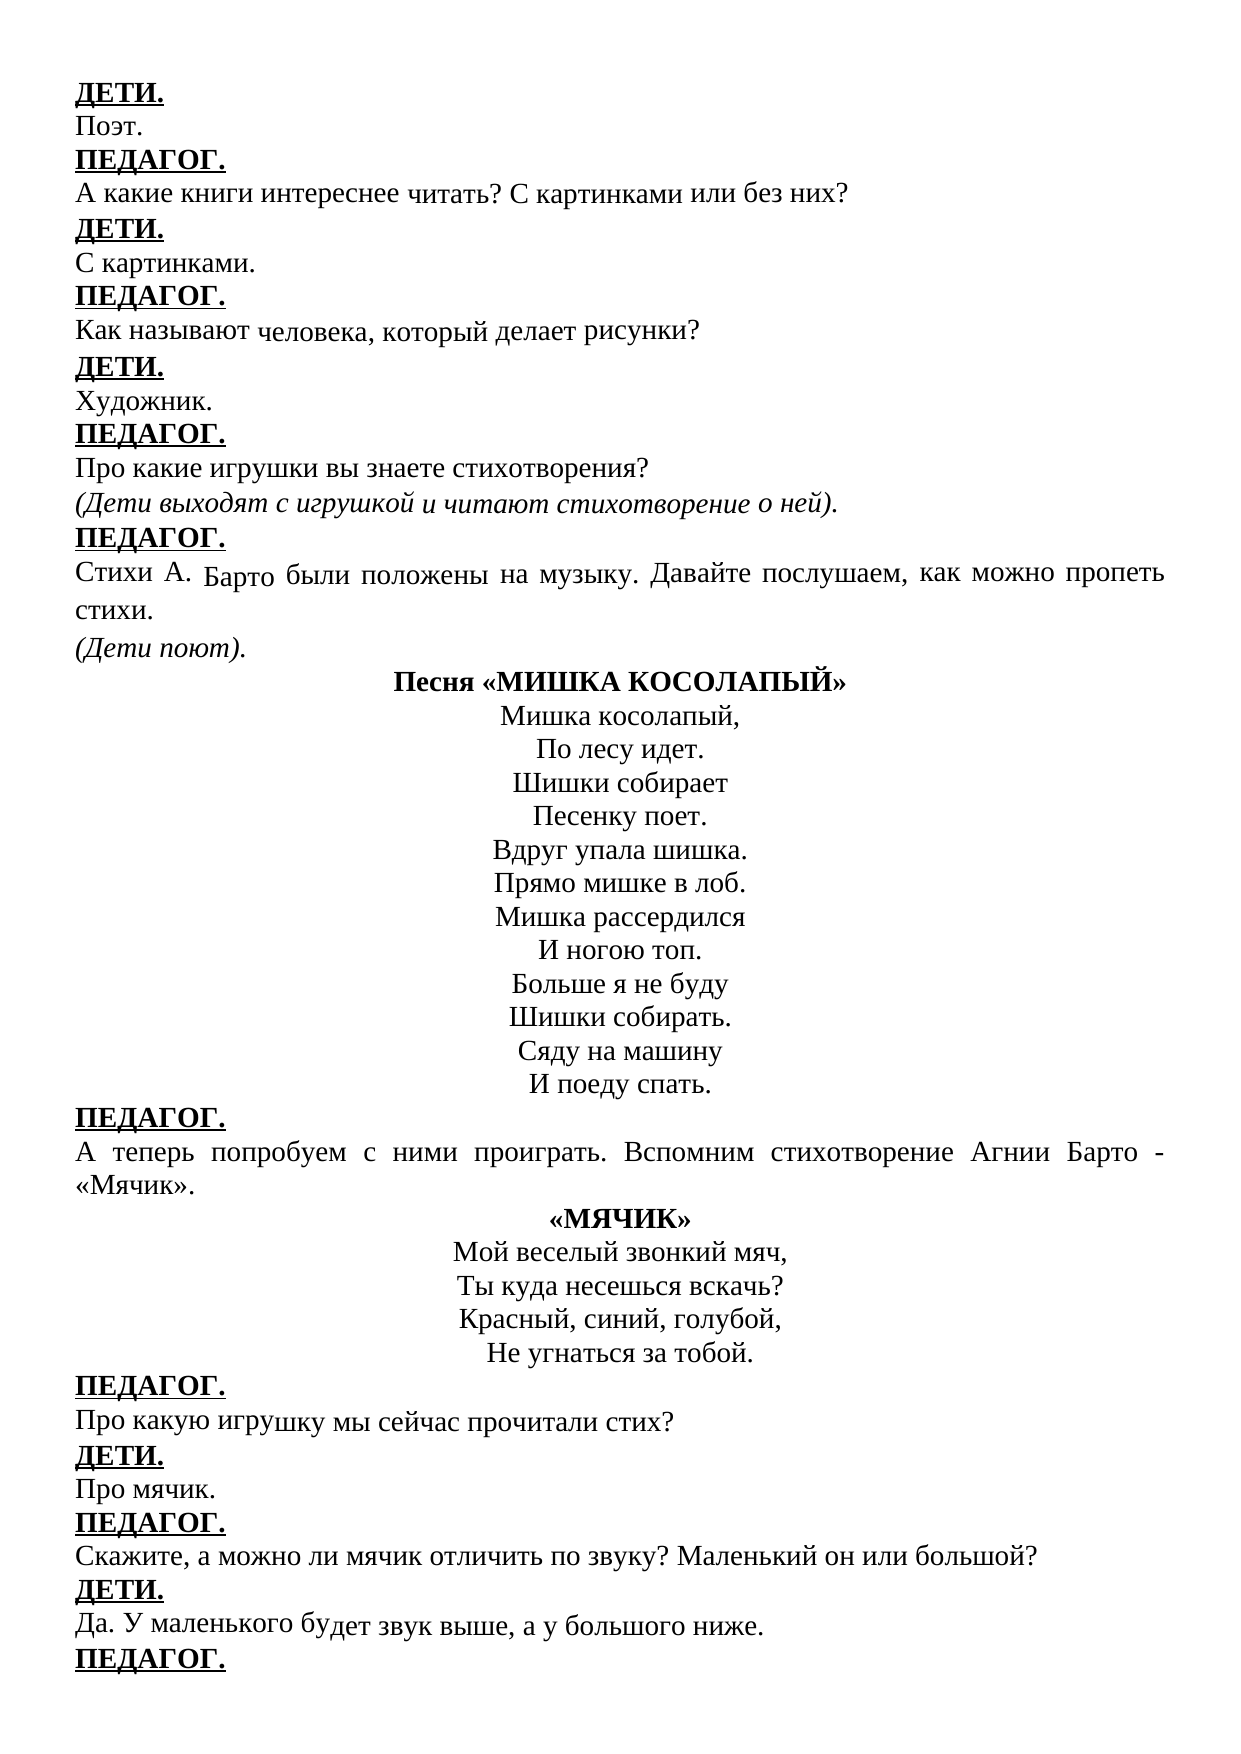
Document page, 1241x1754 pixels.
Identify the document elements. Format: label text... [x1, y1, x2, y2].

text С картинками. [75, 245, 1165, 278]
text Стихи А. Барто были положены на музыку. Давайте послушаем, как можно пропеть стихи. [75, 554, 1165, 631]
text Песня «МИШКА КОСОЛАПЫЙ» [75, 664, 1165, 698]
text ДЕТИ. [75, 349, 1165, 383]
text Вдруг упала шишка. [75, 832, 1165, 865]
text Про какие игрушки вы знаете стихотворения? [75, 450, 1165, 485]
text Песенку поет. [75, 798, 1165, 832]
text Поэт. [75, 108, 1165, 142]
text И поеду спать. [75, 1067, 1165, 1100]
text ПЕДАГОГ. [75, 1505, 1165, 1538]
text И ногою топ. [75, 932, 1165, 966]
text Не угнаться за тобой. [75, 1335, 1165, 1368]
text Больше я не буду [75, 966, 1165, 999]
text А теперь попробуем с ними проиграть. Вспомним стихотворение Агнии Барто - «Мячик». [75, 1134, 1165, 1201]
text Сяду на машину [75, 1033, 1165, 1067]
text ПЕДАГОГ. [75, 278, 1165, 312]
text ДЕТИ. [75, 1438, 1165, 1471]
text (Дети выходят с игрушкой и читают стихотворение о ней). [75, 485, 1165, 521]
text А какие книги интереснее читать? С картинками или без них? [75, 176, 1165, 211]
text ПЕДАГОГ. [75, 1641, 1165, 1675]
text Как называют человека, который делает рисунки? [75, 312, 1165, 349]
text Да. У маленького будет звук выше, а у большого ниже. [75, 1606, 1165, 1641]
text ПЕДАГОГ. [75, 1100, 1165, 1134]
text Ты куда несешься вскачь? [75, 1268, 1165, 1301]
text Прямо мишке в лоб. [75, 865, 1165, 899]
text ДЕТИ. [75, 1572, 1165, 1606]
text Мишка косолапый, [75, 698, 1165, 731]
text Мой веселый звонкий мяч, [75, 1234, 1165, 1268]
text ДЕТИ. [75, 75, 1165, 108]
text Художник. [75, 383, 1165, 416]
text Шишки собирает [75, 765, 1165, 798]
text Шишки собирать. [75, 999, 1165, 1033]
text Про мячик. [75, 1471, 1165, 1505]
text Красный, синий, голубой, [75, 1301, 1165, 1335]
text ПЕДАГОГ. [75, 416, 1165, 450]
text (Дети поют). [75, 631, 1165, 664]
text ПЕДАГОГ. [75, 521, 1165, 554]
text ПЕДАГОГ. [75, 1368, 1165, 1402]
text «МЯЧИК» [75, 1201, 1165, 1234]
text Про какую игрушку мы сейчас прочитали стих? [75, 1402, 1165, 1438]
text ДЕТИ. [75, 211, 1165, 245]
text Мишка рассердился [75, 899, 1165, 932]
text По лесу идет. [75, 731, 1165, 765]
text Скажите, а можно ли мячик отличить по звуку? Маленький он или большой? [75, 1538, 1165, 1572]
text ПЕДАГОГ. [75, 142, 1165, 176]
